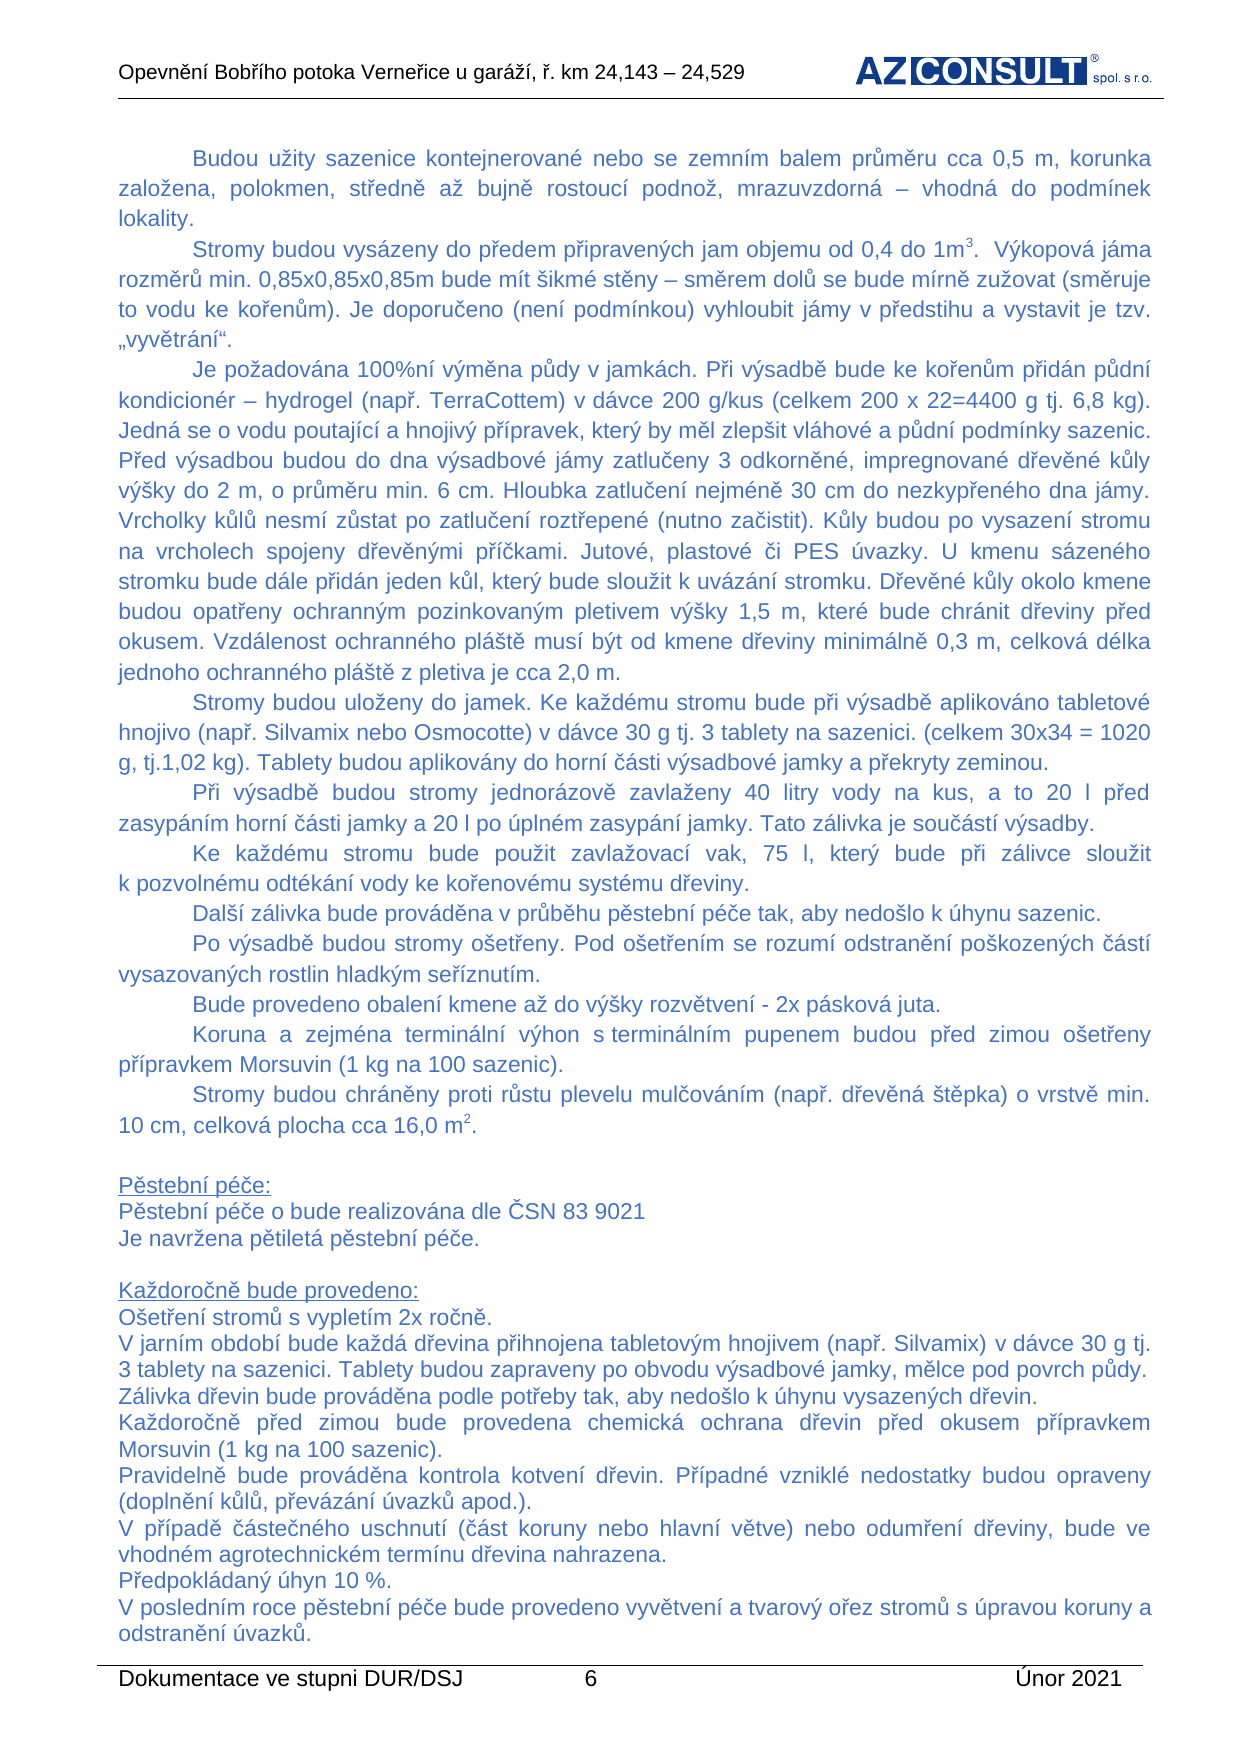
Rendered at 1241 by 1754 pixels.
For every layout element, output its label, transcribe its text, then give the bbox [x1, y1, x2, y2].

text Stromy budou chráněny proti růstu plevelu mulčováním (např. dřevěná štěpka) o vrstvě min. 10 cm, celková plocha cca 16,0 m2. [118, 1081, 1152, 1138]
text Pěstební péče: [118, 1172, 1152, 1198]
text Při výsadbě budou stromy jednorázově zavlaženy 40 litry vody na kus, a to 20 l před zasypáním horní části jamky a 20 l po úplném zasypání jamky. Tato zálivka je součástí výsadby. [118, 779, 1152, 836]
text V posledním roce pěstební péče bude provedeno vyvětvení a tvarový ořez stromů s úpravou koruny a odstranění úvazků. [118, 1594, 1152, 1646]
text Koruna a zejména terminální výhon s terminálním pupenem budou před zimou ošetřeny přípravkem Morsuvin (1 kg na 100 sazenic). [118, 1021, 1152, 1077]
text Stromy budou uloženy do jamek. Ke každému stromu bude při výsadbě aplikováno tabletové hnojivo (např. Silvamix nebo Osmocotte) v dávce 30 g tj. 3 tablety na sazenici. (celkem 30x34 = 1020 g, tj.1,02 kg). Tablety budou aplikovány do horní části výsadbové jamky a překryty zeminou. [118, 689, 1152, 775]
text V jarním období bude každá dřevina přihnojena tabletovým hnojivem (např. Silvamix) v dávce 30 g tj. 3 tablety na sazenici. Tablety budou zapraveny po obvodu výsadbové jamky, mělce pod povrch půdy. [118, 1330, 1152, 1383]
text Ošetření stromů s vypletím 2x ročně. [118, 1304, 1152, 1330]
text Zálivka dřevin bude prováděna podle potřeby tak, aby nedošlo k úhynu vysazených dřevin. [118, 1383, 1152, 1409]
text Pěstební péče o bude realizována dle ČSN 83 9021 [118, 1198, 1152, 1225]
text V případě částečného uschnutí (část koruny nebo hlavní větve) nebo odumření dřeviny, bude ve vhodném agrotechnickém termínu dřevina nahrazena. [118, 1514, 1152, 1567]
text Ke každému stromu bude použit zavlažovací vak, 75 l, který bude při zálivce sloužit k pozvolnému odtékání vody ke kořenovému systému dřeviny. [118, 840, 1152, 896]
text Každoročně před zimou bude provedena chemická ochrana dřevin před okusem přípravkem Morsuvin (1 kg na 100 sazenic). [118, 1409, 1152, 1462]
text Je požadována 100%ní výměna půdy v jamkách. Při výsadbě bude ke kořenům přidán půdní kondicionér – hydrogel (např. TerraCottem) v dávce 200 g/kus (celkem 200 x 22=4400 g tj. 6,8 kg). Jedná se o vodu poutající a hnojivý přípravek, který by měl zlepšit vláhové a půdní podmínky sazenic. Před výsadbou budou do dna výsadbové jámy zatlučeny 3 odkorněné, impregnované dřevěné kůly výšky do 2 m, o průměru min. 6 cm. Hloubka zatlučení nejméně 30 cm do nezkypřeného dna jámy. Vrcholky kůlů nesmí zůstat po zatlučení roztřepené (nutno začistit). Kůly budou po vysazení stromu na vrcholech spojeny dřevěnými příčkami. Jutové, plastové či PES úvazky. U kmenu sázeného stromku bude dále přidán jeden kůl, který bude sloužit k uvázání stromku. Dřevěné kůly okolo kmene budou opatřeny ochranným pozinkovaným pletivem výšky 1,5 m, které bude chránit dřeviny před okusem. Vzdálenost ochranného pláště musí být od kmene dřeviny minimálně 0,3 m, celková délka jednoho ochranného pláště z pletiva je cca 2,0 m. [118, 356, 1152, 685]
text Předpokládaný úhyn 10 %. [118, 1567, 1152, 1594]
text Stromy budou vysázeny do předem připravených jam objemu od 0,4 do 1m3. Výkopová jáma rozměrů min. 0,85x0,85x0,85m bude mít šikmé stěny – směrem dolů se bude mírně zužovat (směruje to vodu ke kořenům). Je doporučeno (není podmínkou) vyhloubit jámy v předstihu a vystavit je tzv. „vyvětrání“. [118, 236, 1152, 352]
text Každoročně bude provedeno: [118, 1277, 1152, 1304]
text Pravidelně bude prováděna kontrola kotvení dřevin. Případné vzniklé nedostatky budou opraveny (doplnění kůlů, převázání úvazků apod.). [118, 1462, 1152, 1514]
text Další zálivka bude prováděna v průběhu pěstební péče tak, aby nedošlo k úhynu sazenic. [118, 900, 1152, 926]
text Po výsadbě budou stromy ošetřeny. Pod ošetřením se rozumí odstranění poškozených částí vysazovaných rostlin hladkým seříznutím. [118, 930, 1152, 987]
text Je navržena pětiletá pěstební péče. [118, 1225, 1152, 1251]
text Budou užity sazenice kontejnerované nebo se zemním balem průměru cca 0,5 m, korunka založena, polokmen, středně až bujně rostoucí podnož, mrazuvzdorná – vhodná do podmínek lokality. [118, 145, 1152, 232]
text Bude provedeno obalení kmene až do výšky rozvětvení - 2x pásková juta. [118, 991, 1152, 1017]
